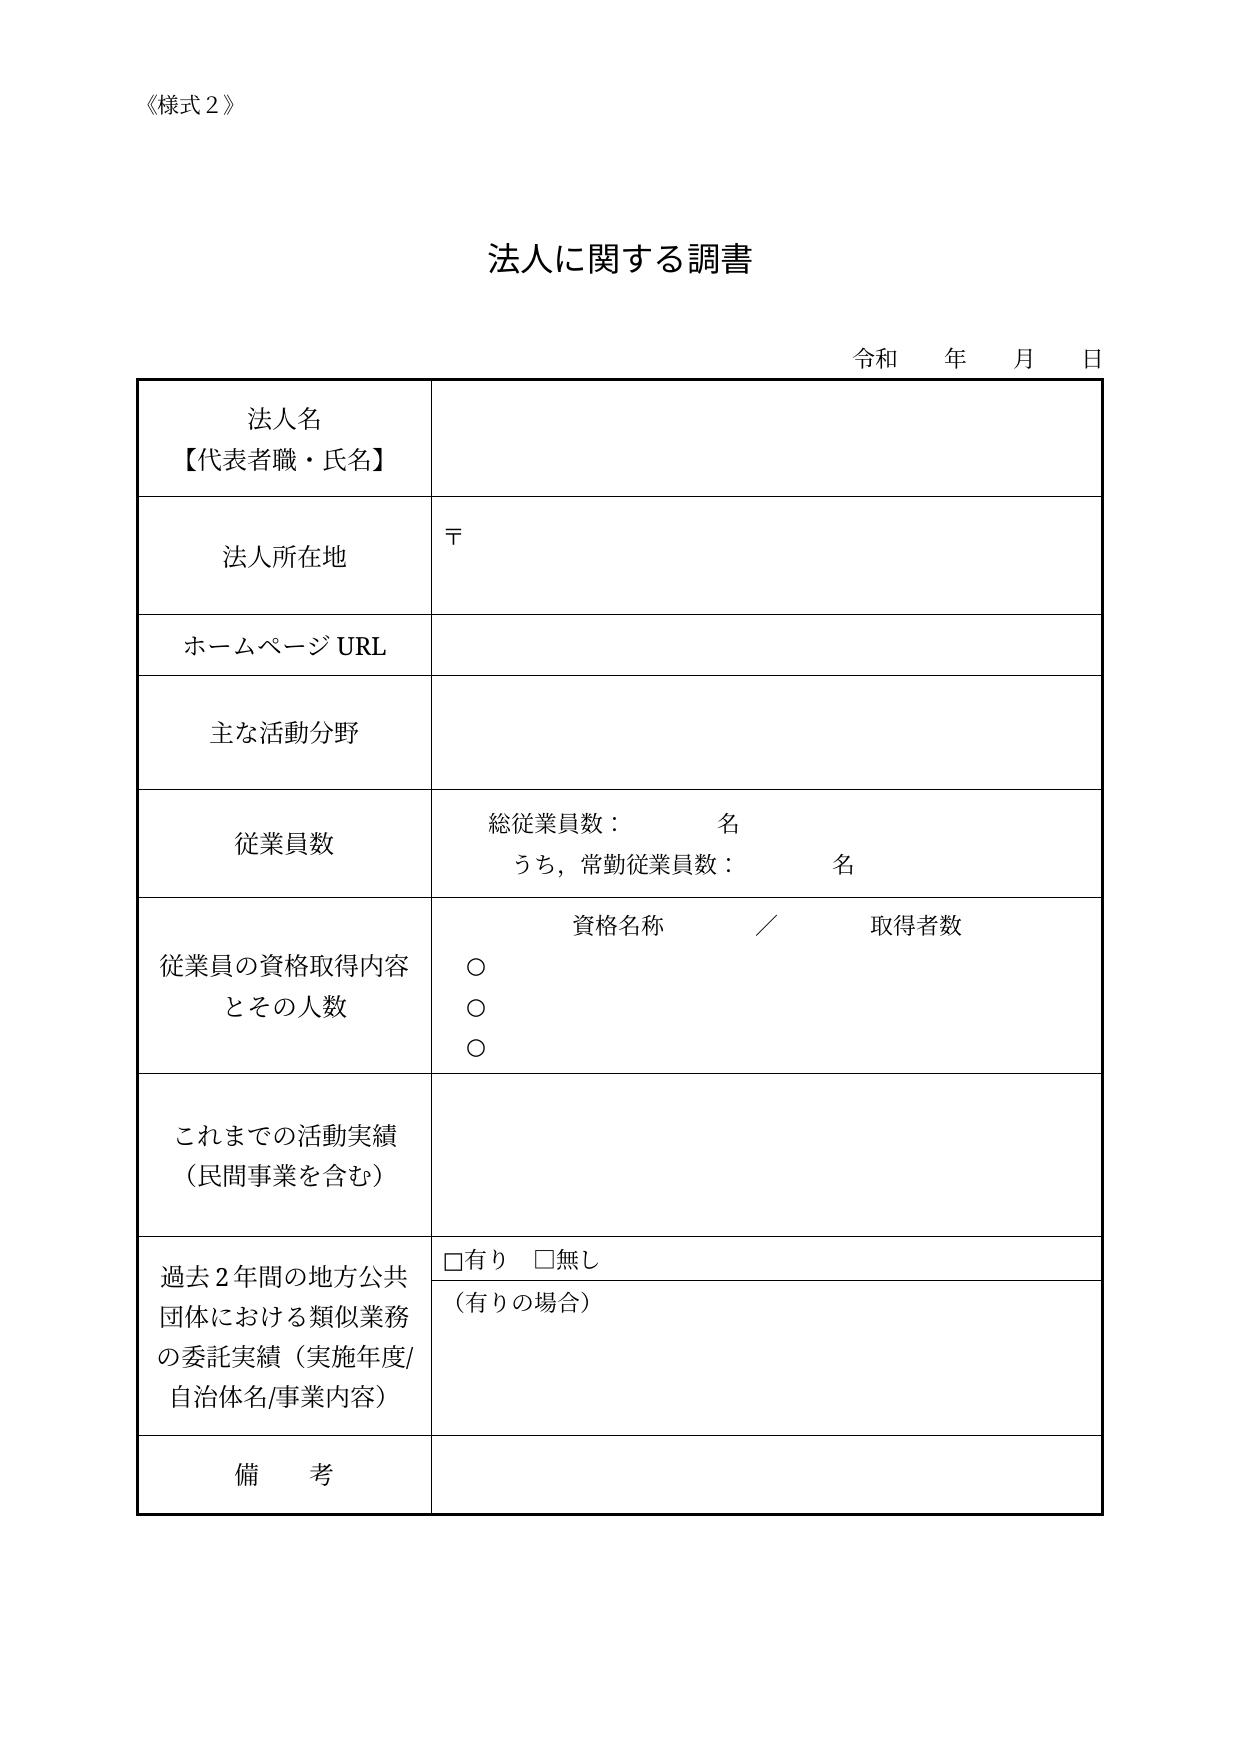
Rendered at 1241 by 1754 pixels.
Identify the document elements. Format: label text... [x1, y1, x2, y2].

table_cell 過去2年間の地方公共団体における類似業務の委託実績（実施年度/自治体名/事業内容） [139, 1237, 431, 1434]
table_cell [432, 1436, 1101, 1513]
table_cell 従業員の資格取得内容とその人数 [139, 898, 431, 1073]
table_cell ホームページURL [139, 615, 431, 675]
table_cell （有りの場合） [432, 1281, 1101, 1434]
table_header 法人名 【代表者職・氏名】 [139, 381, 431, 496]
table_cell 総従業員数： 名 うち，常勤従業員数： 名 [432, 790, 1101, 897]
table_cell 〒 [432, 497, 1101, 614]
table_cell 備 考 [139, 1436, 431, 1513]
table_cell □有り □無し [432, 1237, 1101, 1280]
table_cell これまでの活動実績 （民間事業を含む） [139, 1074, 431, 1236]
table_cell 従業員数 [139, 790, 431, 897]
text 法人に関する調書 [136, 217, 1104, 297]
table_cell 資格名称 ／ 取得者数 ○ ○ ○ [432, 898, 1101, 1073]
table_cell [432, 615, 1101, 675]
table_cell 法人所在地 [139, 497, 431, 614]
table_cell 主な活動分野 [139, 676, 431, 788]
table_cell [432, 676, 1101, 788]
text 令和 年 月 日 [136, 338, 1104, 378]
table_cell [432, 1074, 1101, 1236]
table_header [432, 381, 1101, 496]
